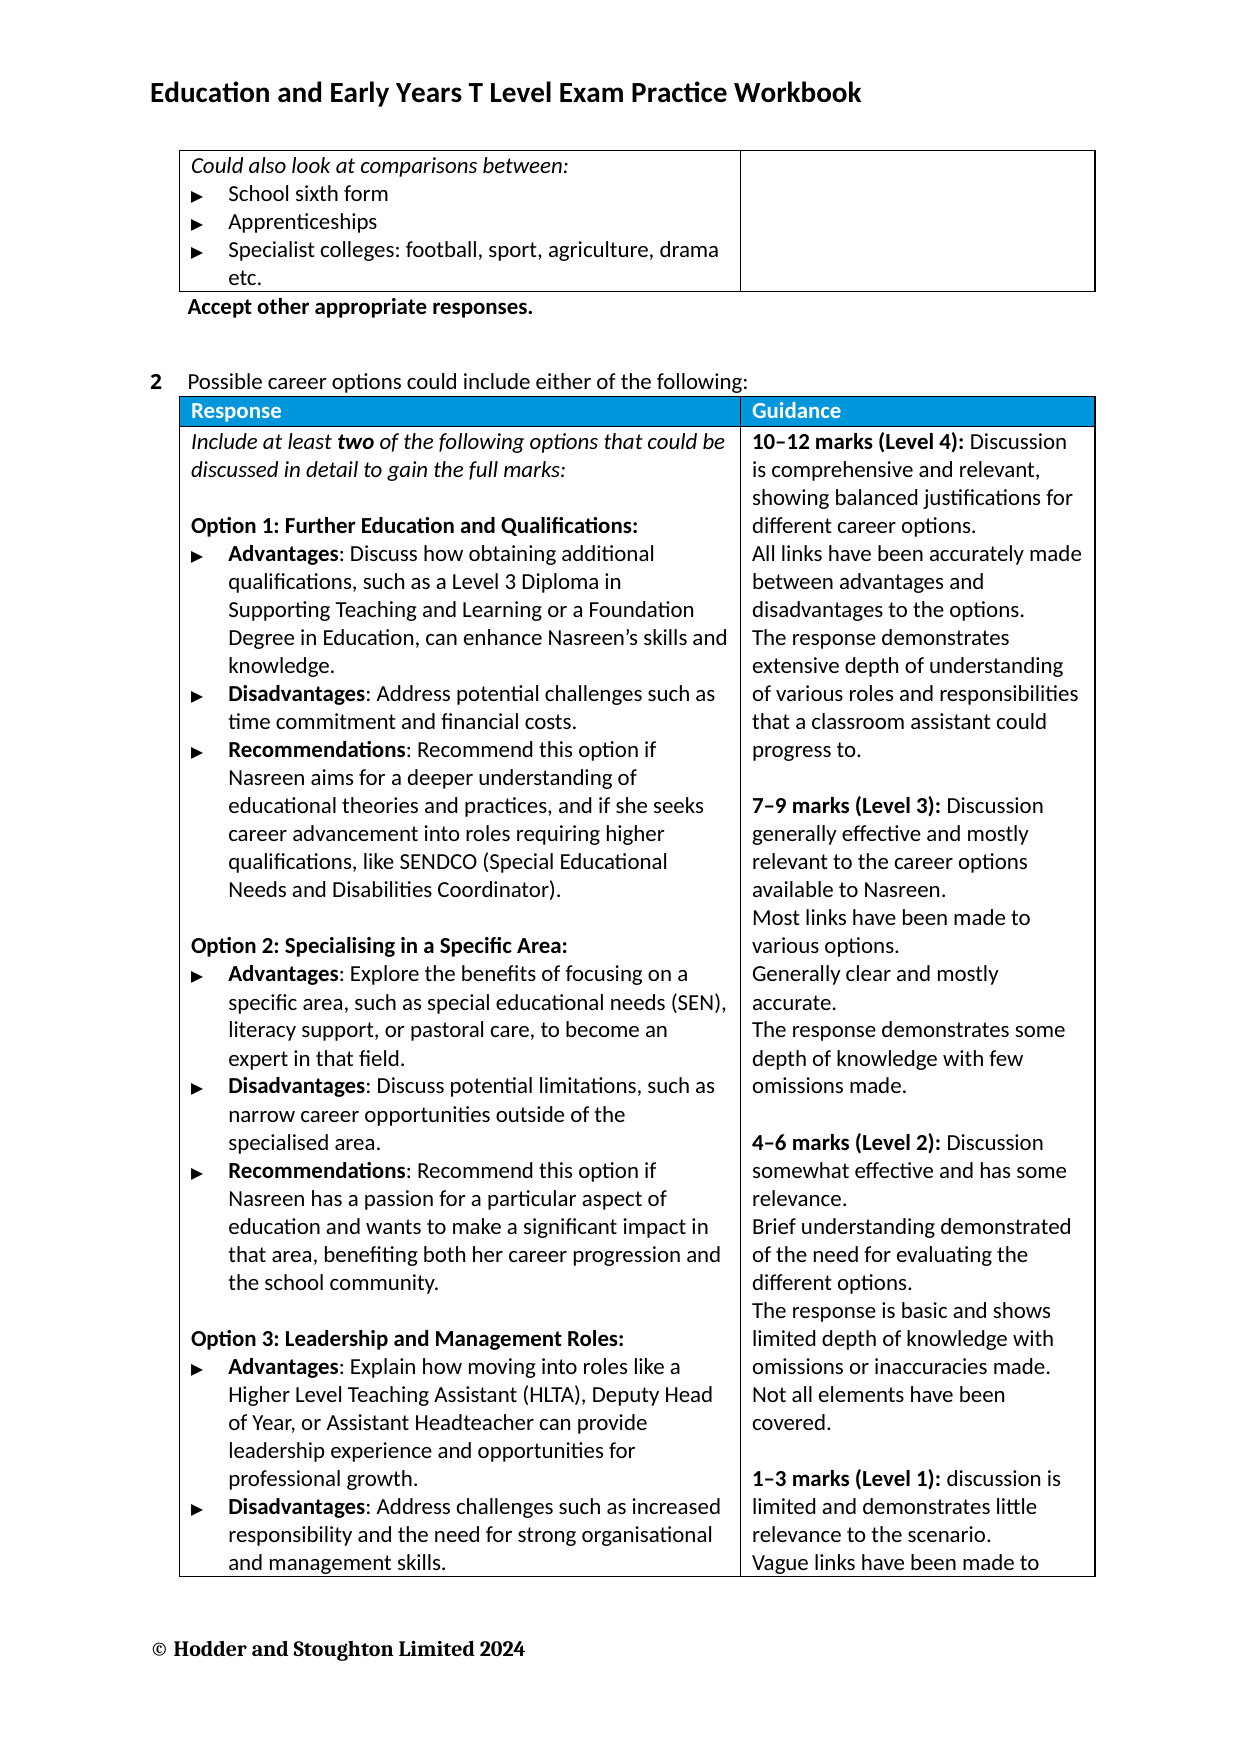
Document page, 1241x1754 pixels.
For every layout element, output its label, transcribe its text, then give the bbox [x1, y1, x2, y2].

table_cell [180, 427, 740, 1576]
list Possible career options could include either of the following: [150, 367, 1090, 396]
text Accept other appropriate responses. [150, 292, 1090, 320]
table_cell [741, 427, 1094, 1576]
table_header Guidance [741, 397, 1094, 426]
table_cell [180, 151, 740, 291]
table_header Response [180, 397, 740, 426]
